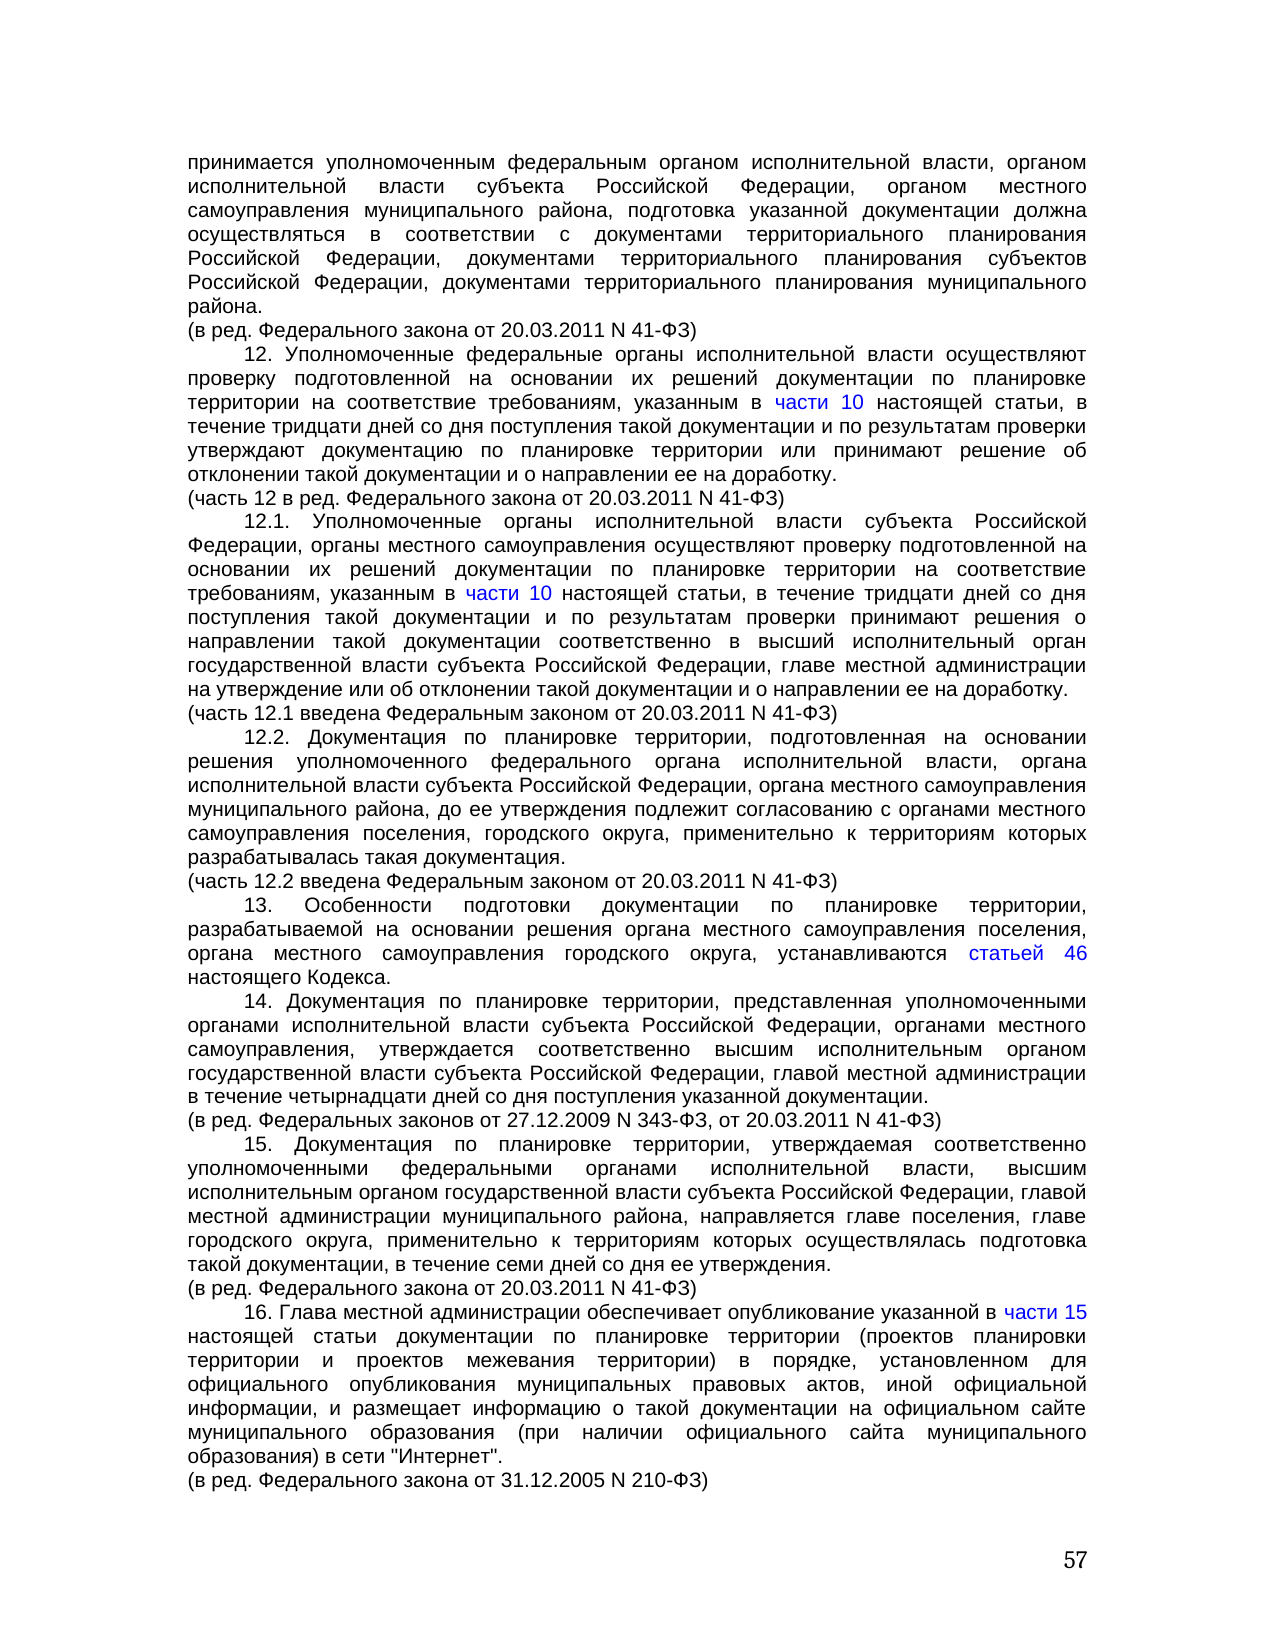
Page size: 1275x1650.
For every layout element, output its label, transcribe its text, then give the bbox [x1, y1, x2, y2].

text 12.2. Документация по планировке территории, подготовленная на основании решения уполномоченного федерального органа исполнительной власти, органа исполнительной власти субъекта Российской Федерации, органа местного самоуправления муниципального района, до ее утверждения подлежит согласованию с органами местного самоуправления поселения, городского округа, применительно к территориям которых разрабатывалась такая документация. [187, 725, 1087, 869]
text 16. Глава местной администрации обеспечивает опубликование указанной в части 15 настоящей статьи документации по планировке территории (проектов планировки территории и проектов межевания территории) в порядке, установленном для официального опубликования муниципальных правовых актов, иной официальной информации, и размещает информацию о такой документации на официальном сайте муниципального образования (при наличии официального сайта муниципального образования) в сети "Интернет". [187, 1300, 1087, 1468]
text (часть 12.1 введена Федеральным законом от 20.03.2011 N 41-ФЗ) [187, 701, 1087, 725]
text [187, 150, 1087, 318]
text (часть 12.2 введена Федеральным законом от 20.03.2011 N 41-ФЗ) [187, 869, 1087, 893]
text 12. Уполномоченные федеральные органы исполнительной власти осуществляют проверку подготовленной на основании их решений документации по планировке территории на соответствие требованиям, указанным в части 10 настоящей статьи, в течение тридцати дней со дня поступления такой документации и по результатам проверки утверждают документацию по планировке территории или принимают решение об отклонении такой документации и о направлении ее на доработку. [187, 342, 1087, 485]
text (часть 12 в ред. Федерального закона от 20.03.2011 N 41-ФЗ) [187, 485, 1087, 509]
text 15. Документация по планировке территории, утверждаемая соответственно уполномоченными федеральными органами исполнительной власти, высшим исполнительным органом государственной власти субъекта Российской Федерации, главой местной администрации муниципального района, направляется главе поселения, главе городского округа, применительно к территориям которых осуществлялась подготовка такой документации, в течение семи дней со дня ее утверждения. [187, 1132, 1087, 1276]
text (в ред. Федерального закона от 20.03.2011 N 41-ФЗ) [187, 318, 1087, 342]
text (в ред. Федерального закона от 20.03.2011 N 41-ФЗ) [187, 1276, 1087, 1300]
text 14. Документация по планировке территории, представленная уполномоченными органами исполнительной власти субъекта Российской Федерации, органами местного самоуправления, утверждается соответственно высшим исполнительным органом государственной власти субъекта Российской Федерации, главой местной администрации в течение четырнадцати дней со дня поступления указанной документации. [187, 988, 1087, 1108]
text 12.1. Уполномоченные органы исполнительной власти субъекта Российской Федерации, органы местного самоуправления осуществляют проверку подготовленной на основании их решений документации по планировке территории на соответствие требованиям, указанным в части 10 настоящей статьи, в течение тридцати дней со дня поступления такой документации и по результатам проверки принимают решения о направлении такой документации соответственно в высший исполнительный орган государственной власти субъекта Российской Федерации, главе местной администрации на утверждение или об отклонении такой документации и о направлении ее на доработку. [187, 509, 1087, 701]
text 13. Особенности подготовки документации по планировке территории, разрабатываемой на основании решения органа местного самоуправления поселения, органа местного самоуправления городского округа, устанавливаются статьей 46 настоящего Кодекса. [187, 893, 1087, 988]
text (в ред. Федеральных законов от 27.12.2009 N 343-ФЗ, от 20.03.2011 N 41-ФЗ) [187, 1108, 1087, 1132]
text (в ред. Федерального закона от 31.12.2005 N 210-ФЗ) [187, 1468, 1087, 1492]
